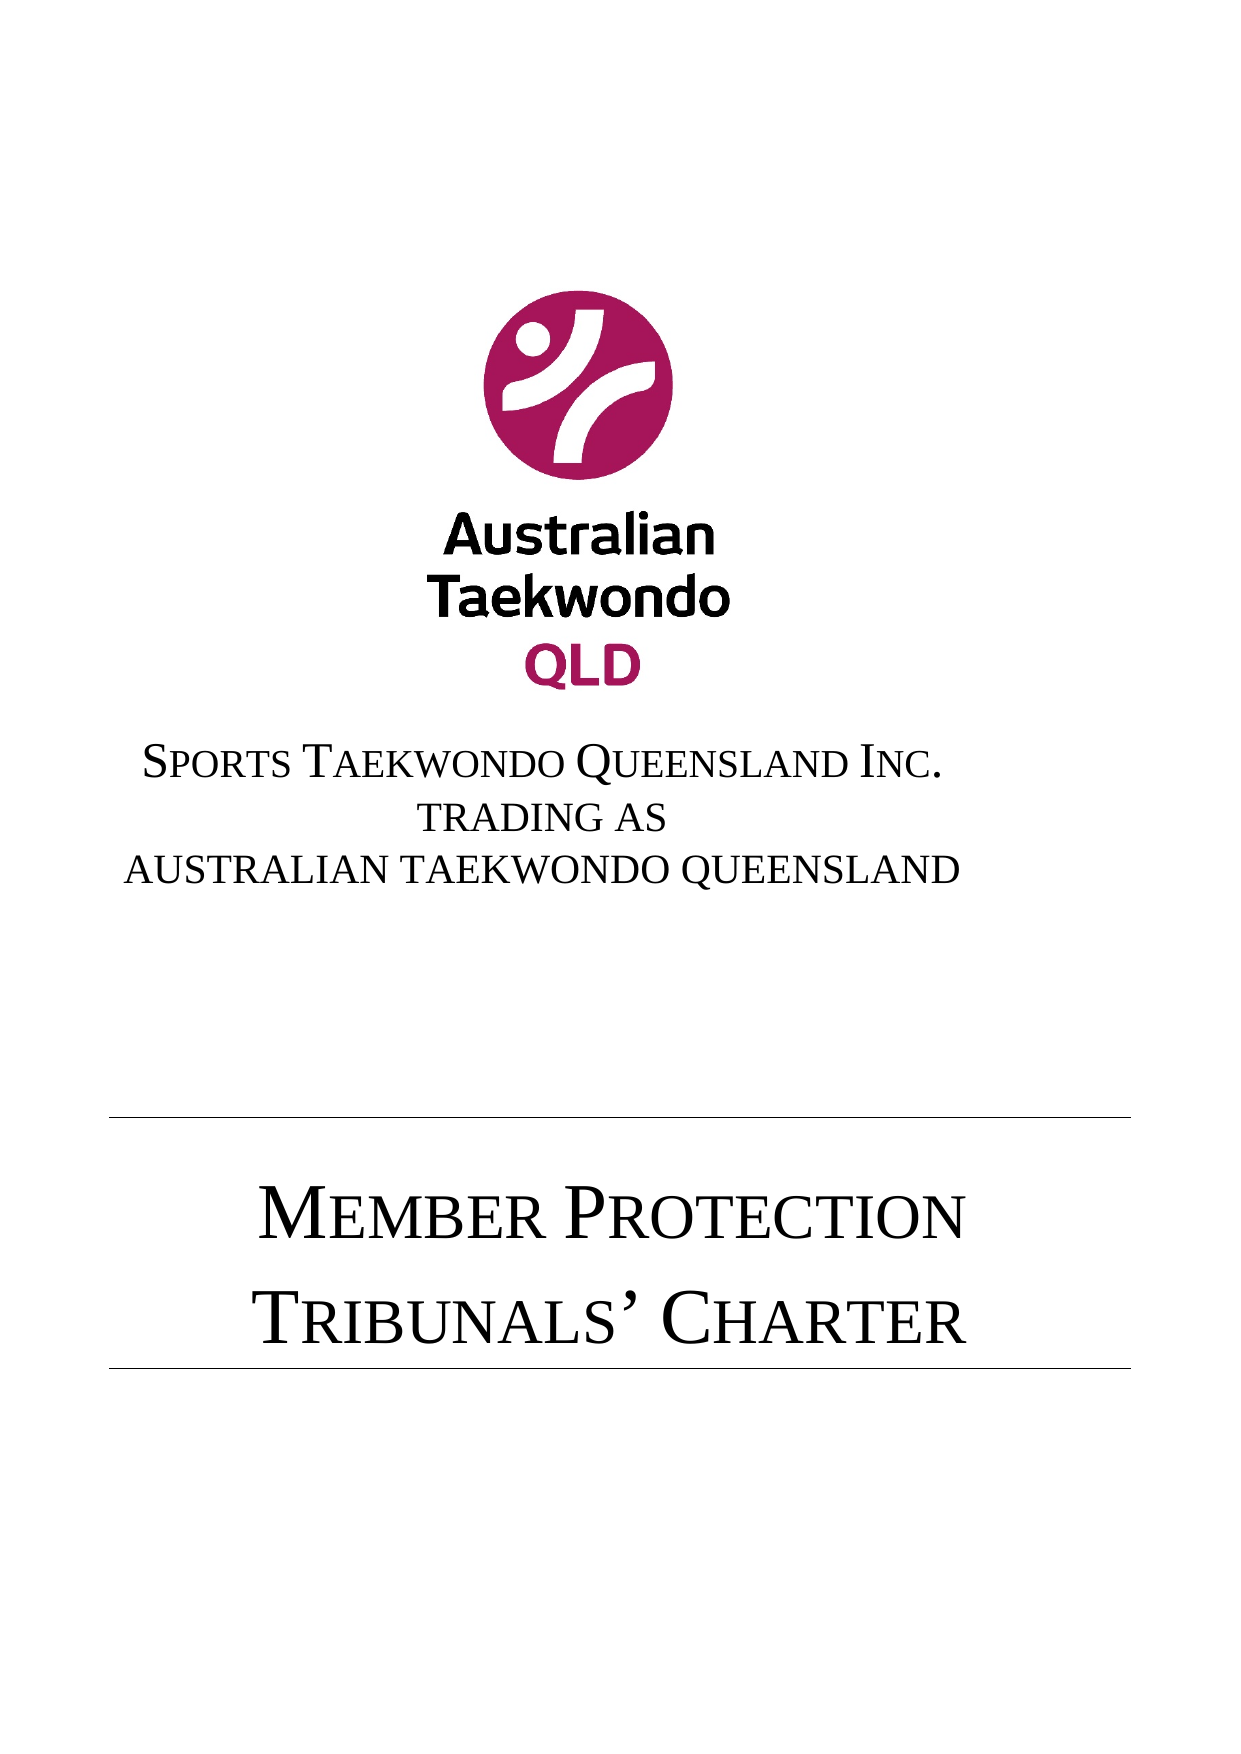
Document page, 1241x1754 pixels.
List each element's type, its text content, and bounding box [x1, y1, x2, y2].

text SPORTS TAEKWONDO QUEENSLAND INC. TRADING AS [82, 731, 1002, 840]
text MEMBER PROTECTION [82, 1164, 967, 1256]
text TRIBUNALS’ CHARTER [82, 1269, 967, 1360]
picture [387, 255, 769, 696]
text AUSTRALIAN TAEKWONDO QUEENSLAND [82, 844, 1002, 892]
